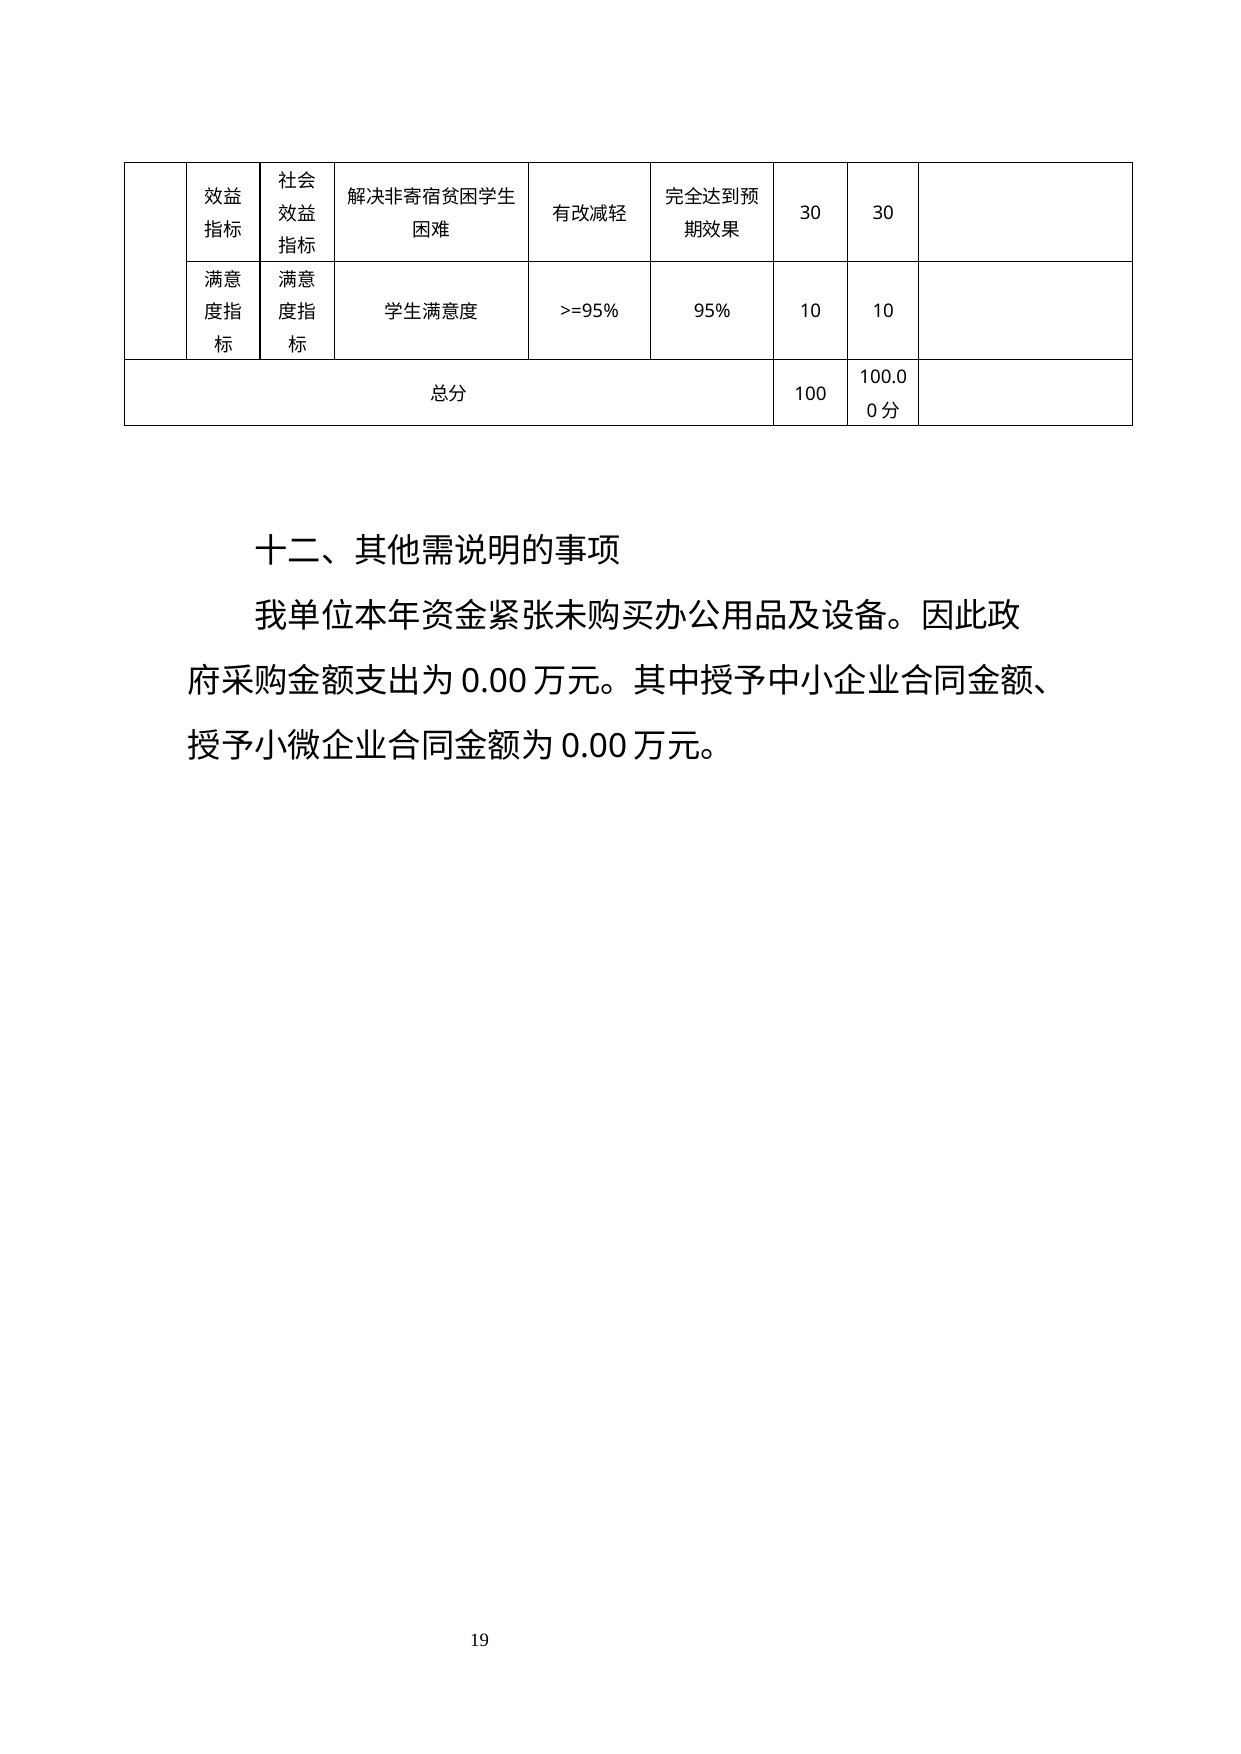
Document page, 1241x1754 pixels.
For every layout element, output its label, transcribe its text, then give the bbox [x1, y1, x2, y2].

table_cell 100 [774, 360, 847, 425]
table_cell [919, 163, 1132, 261]
table_cell 学生满意度 [335, 262, 528, 359]
table_cell 30 [848, 163, 918, 261]
table_cell >=95% [529, 262, 650, 359]
table_cell 满意度指标 [261, 262, 334, 359]
table_cell [919, 262, 1132, 359]
table_cell 社会效益指标 [261, 163, 334, 261]
table_cell 总分 [125, 360, 773, 425]
text 十二、其他需说明的事项 [187, 515, 1053, 580]
table_cell 10 [774, 262, 847, 359]
text 我单位本年资金紧张未购买办公用品及设备。因此政府采购金额支出为0.00万元。其中授予中小企业合同金额、授予小微企业合同金额为0.00万元。 [187, 580, 1053, 775]
table_cell 95% [651, 262, 773, 359]
table_cell 10 [848, 262, 918, 359]
table_cell 效益指标 [187, 163, 259, 261]
table_cell 有改减轻 [529, 163, 650, 261]
table_cell 30 [774, 163, 847, 261]
table_cell [919, 360, 1132, 425]
table_cell 解决非寄宿贫困学生困难 [335, 163, 528, 261]
table_cell 完全达到预期效果 [651, 163, 773, 261]
table_cell 100.00分 [848, 360, 918, 425]
table_cell 满意度指标 [187, 262, 259, 359]
